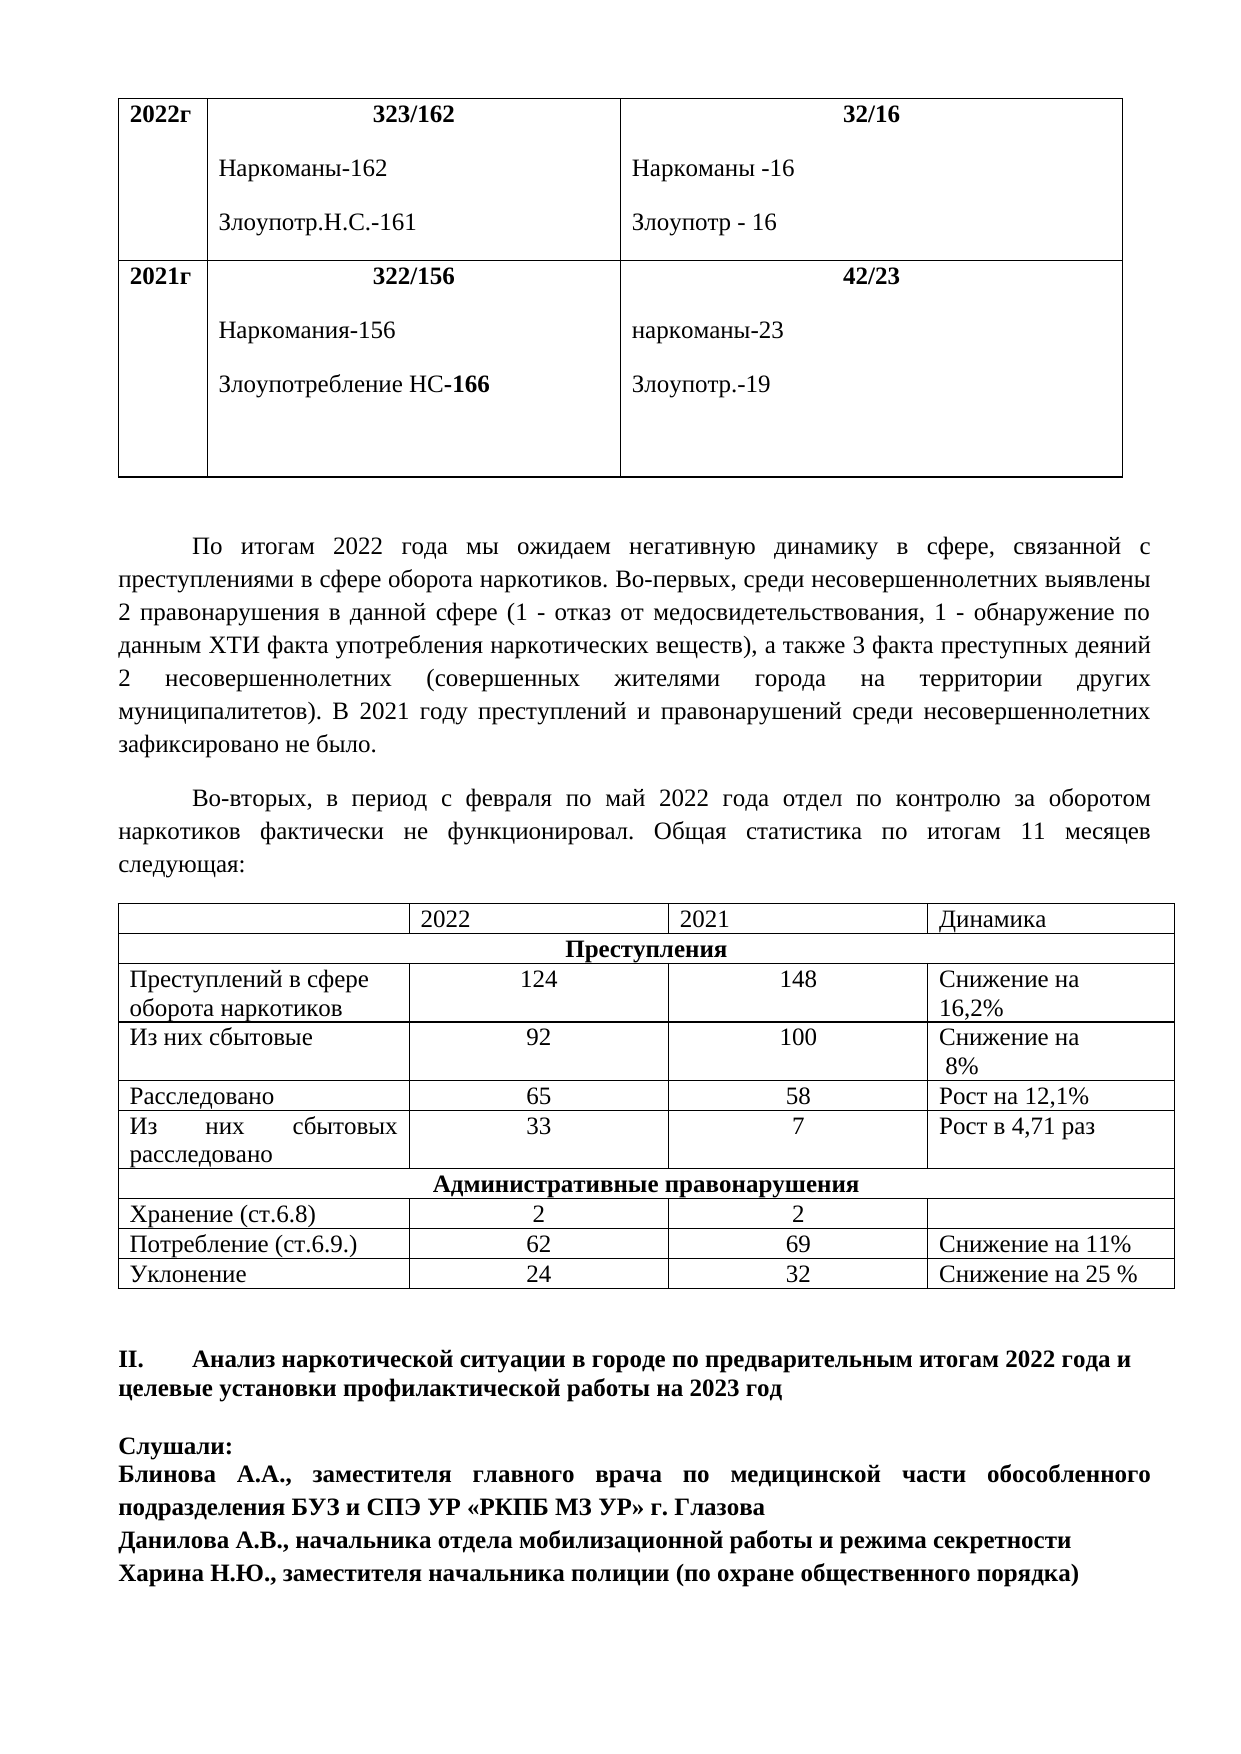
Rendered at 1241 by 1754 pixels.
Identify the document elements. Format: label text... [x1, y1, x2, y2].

table_cell 100 [669, 1023, 927, 1080]
table_cell 322/156 Наркомания-156 Злоупотребление НС-166 [208, 261, 620, 476]
table_cell 148 [669, 964, 927, 1021]
table_cell 2021г [119, 261, 207, 476]
table_cell 69 [669, 1229, 927, 1258]
table_cell Снижение на 16,2% [928, 964, 1174, 1021]
table_cell Снижение на 25 % [928, 1259, 1174, 1287]
table_cell Административные правонарушения [119, 1169, 1174, 1198]
table_header 2021 [669, 904, 927, 933]
table_cell Рост в 4,71 раз [928, 1111, 1174, 1168]
table_cell 2 [669, 1199, 927, 1228]
table_cell Преступления [119, 934, 1174, 963]
table_cell Хранение (ст.6.8) [119, 1199, 409, 1228]
table_cell Расследовано [119, 1081, 409, 1110]
table_cell 24 [410, 1259, 668, 1287]
table_cell [928, 1199, 1174, 1228]
table_cell 42/23 наркоманы-23 Злоупотр.-19 [621, 261, 1122, 476]
table_cell Из них сбытовых расследовано [119, 1111, 409, 1168]
table_cell 65 [410, 1081, 668, 1110]
table_header 2022 [410, 904, 668, 933]
table_cell Из них сбытовые [119, 1023, 409, 1080]
table_header Динамика [928, 904, 1174, 933]
table_cell 32/16 Наркоманы -16 Злоупотр - 16 [621, 99, 1122, 260]
table_header [119, 904, 409, 933]
table_cell Снижение на 11% [928, 1229, 1174, 1258]
text Во-вторых, в период с февраля по май 2022 года отдел по контролю за оборотом наркотиков фактически не функционировал. Общая статистика по итогам 11 месяцев следующая: [118, 783, 1152, 878]
table_cell Преступлений в сфере оборота наркотиков [119, 964, 409, 1021]
table_cell 58 [669, 1081, 927, 1110]
list Анализ наркотической ситуации в городе по предварительным итогам 2022 года и целевые установки профилактической работы на 2023 год [118, 1344, 1152, 1402]
table_cell Потребление (ст.6.9.) [119, 1229, 409, 1258]
text По итогам 2022 года мы ожидаем негативную динамику в сфере, связанной с преступлениями в сфере оборота наркотиков. Во-первых, среди несовершеннолетних выявлены 2 правонарушения в данной сфере (1 - отказ от медосвидетельствования, 1 - обнаружение по данным ХТИ факта употребления наркотических веществ), а также 3 факта преступных деяний 2 несовершеннолетних (совершенных жителями города на территории других муниципалитетов). В 2021 году преступлений и правонарушений среди несовершеннолетних зафиксировано не было. [118, 531, 1152, 758]
table_cell Уклонение [119, 1259, 409, 1287]
table_cell 2 [410, 1199, 668, 1228]
table_cell 124 [410, 964, 668, 1021]
text Блинова А.А., заместителя главного врача по медицинской части обособленного подразделения БУЗ и СПЭ УР «РКПБ МЗ УР» г. Глазова [118, 1459, 1152, 1521]
table_cell 92 [410, 1023, 668, 1080]
text Данилова А.В., начальника отдела мобилизационной работы и режима секретности [118, 1526, 1152, 1554]
table_cell 62 [410, 1229, 668, 1258]
text Слушали: [118, 1431, 1152, 1459]
text Харина Н.Ю., заместителя начальника полиции (по охране общественного порядка) [118, 1558, 1152, 1587]
table_cell Снижение на 8% [928, 1023, 1174, 1080]
table_cell 7 [669, 1111, 927, 1168]
table_cell 2022г [119, 99, 207, 260]
table_cell 323/162 Наркоманы-162 Злоупотр.Н.С.-161 [208, 99, 620, 260]
table_cell 32 [669, 1259, 927, 1287]
table_cell 33 [410, 1111, 668, 1168]
table_cell Рост на 12,1% [928, 1081, 1174, 1110]
